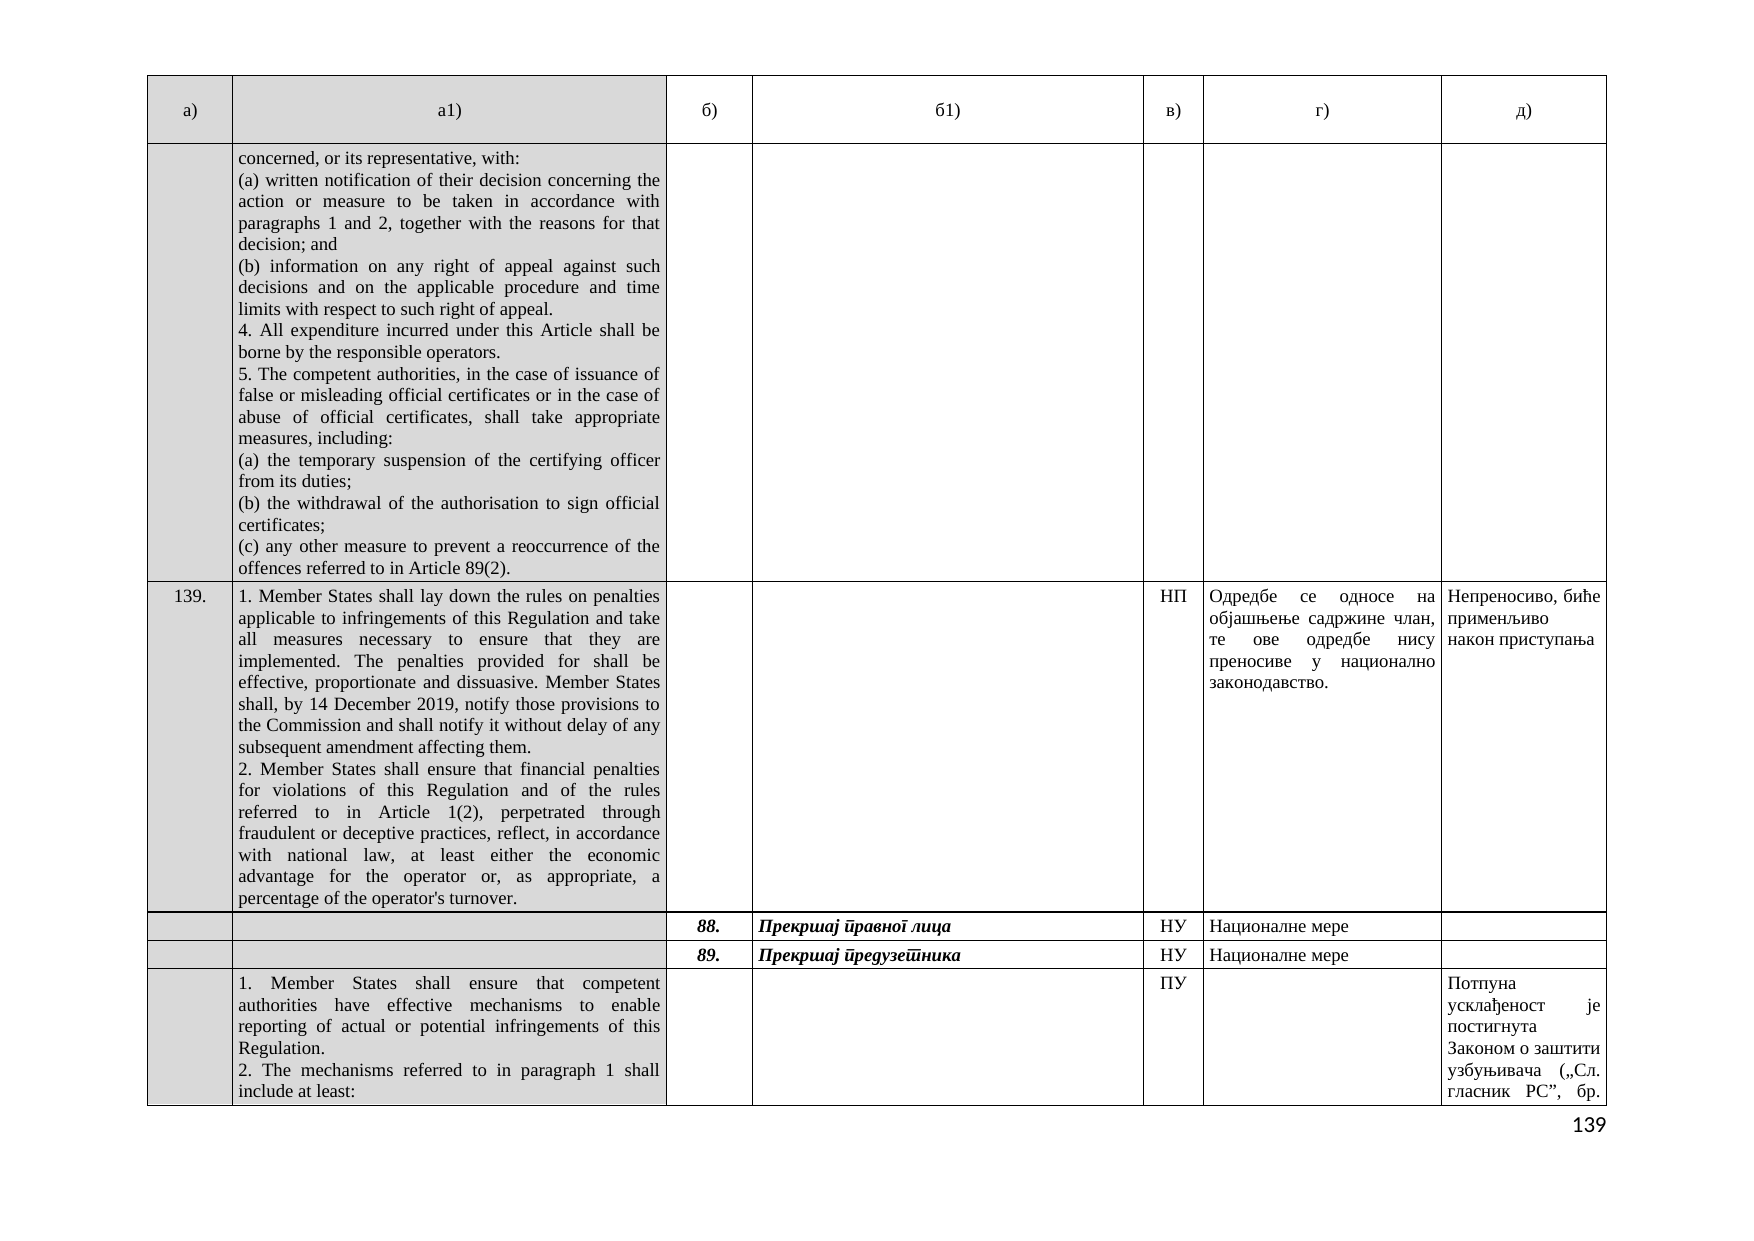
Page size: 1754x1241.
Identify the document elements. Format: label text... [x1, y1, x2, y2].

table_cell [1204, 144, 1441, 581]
table_header а1) [233, 76, 666, 143]
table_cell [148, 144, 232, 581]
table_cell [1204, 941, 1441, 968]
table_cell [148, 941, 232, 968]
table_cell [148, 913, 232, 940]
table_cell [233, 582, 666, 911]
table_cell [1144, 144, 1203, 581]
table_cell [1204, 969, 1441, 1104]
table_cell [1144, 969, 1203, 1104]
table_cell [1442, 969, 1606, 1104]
table_header в) [1144, 76, 1203, 143]
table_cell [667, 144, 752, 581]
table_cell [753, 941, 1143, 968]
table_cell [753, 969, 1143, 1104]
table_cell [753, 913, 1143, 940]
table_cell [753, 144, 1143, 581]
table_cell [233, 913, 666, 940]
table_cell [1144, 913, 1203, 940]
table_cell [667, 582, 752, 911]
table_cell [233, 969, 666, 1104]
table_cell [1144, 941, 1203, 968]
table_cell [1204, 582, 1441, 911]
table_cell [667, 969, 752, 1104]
table_header д) [1442, 76, 1606, 143]
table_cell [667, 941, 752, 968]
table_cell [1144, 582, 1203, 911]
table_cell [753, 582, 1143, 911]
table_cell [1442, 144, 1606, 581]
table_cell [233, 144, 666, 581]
table_header б1) [753, 76, 1143, 143]
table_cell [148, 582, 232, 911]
table_header б) [667, 76, 752, 143]
table_header г) [1204, 76, 1441, 143]
table_header а) [148, 76, 232, 143]
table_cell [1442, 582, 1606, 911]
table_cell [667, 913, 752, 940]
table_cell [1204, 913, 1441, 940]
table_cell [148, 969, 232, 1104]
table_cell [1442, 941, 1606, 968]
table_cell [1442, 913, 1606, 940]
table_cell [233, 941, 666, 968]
